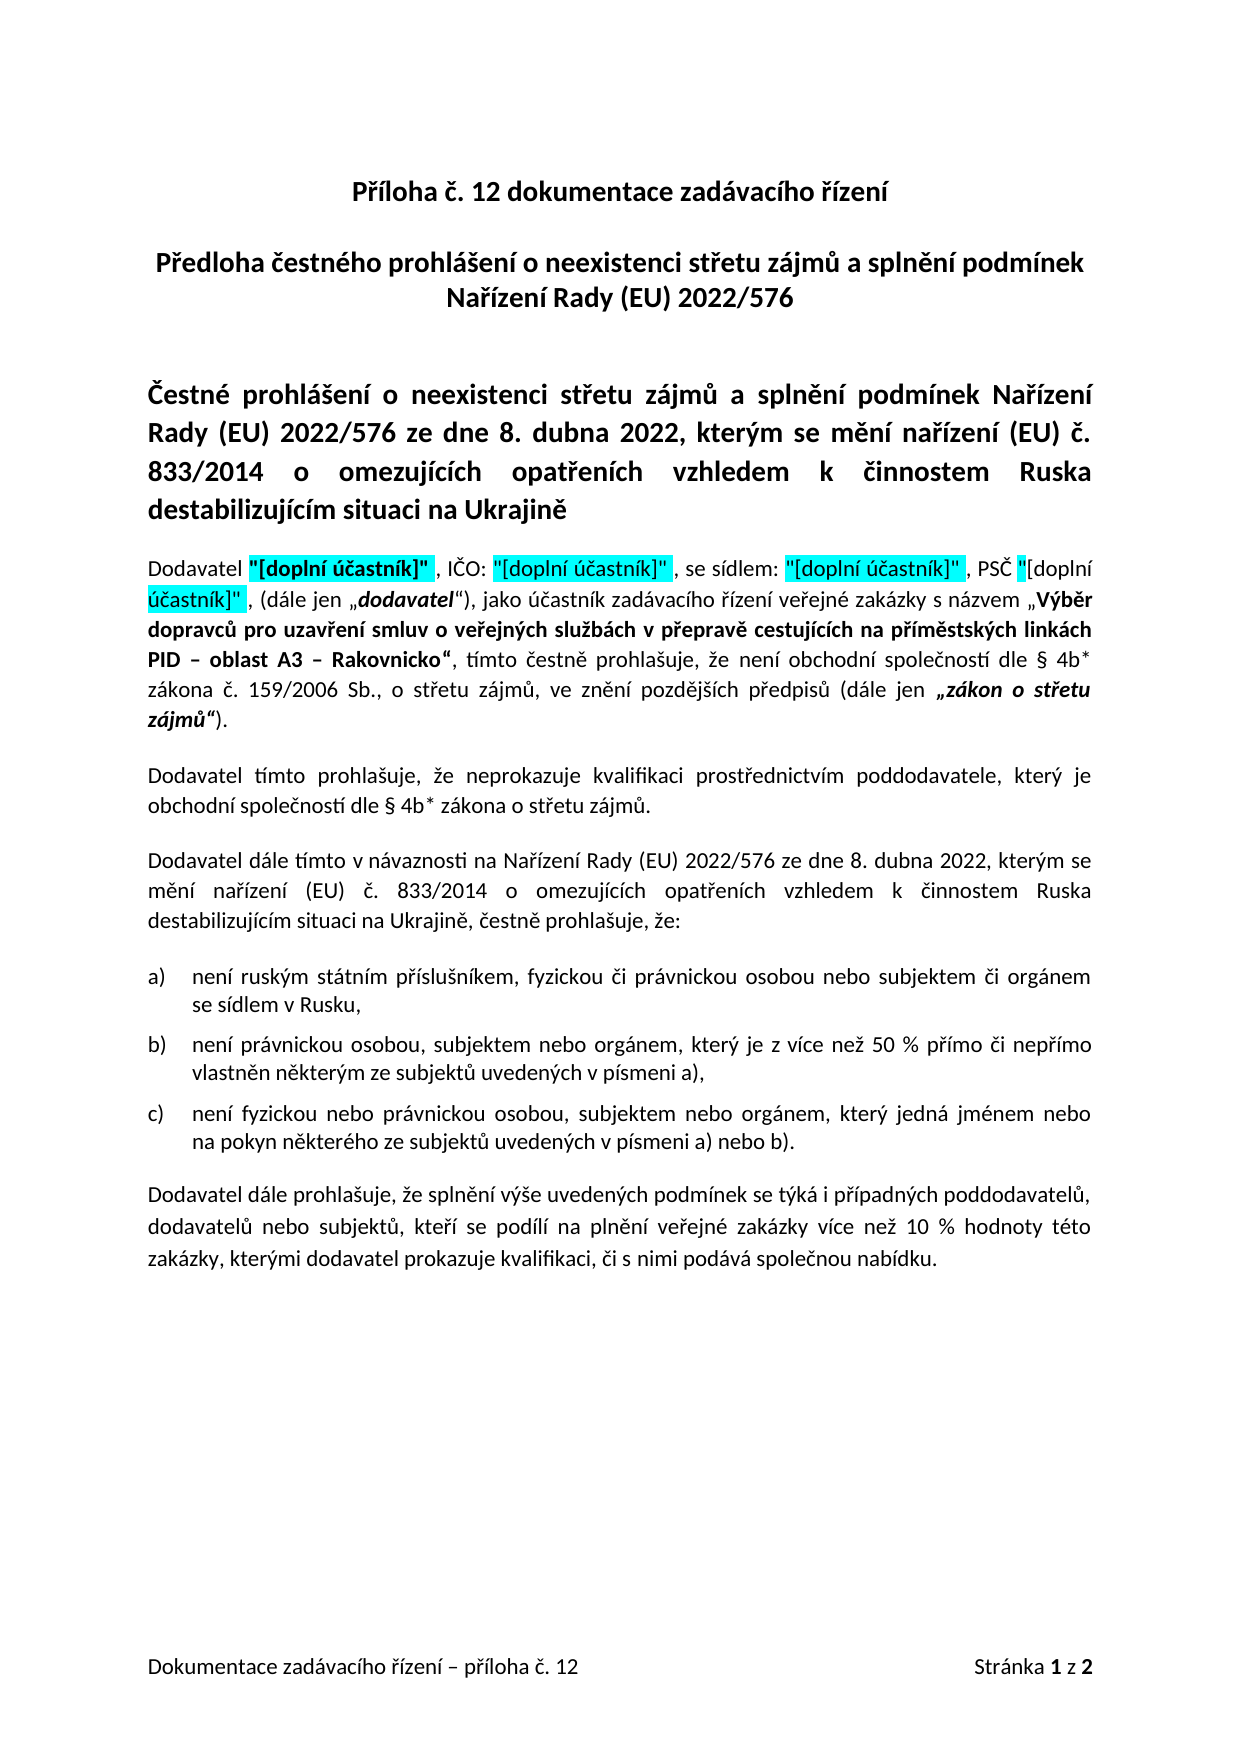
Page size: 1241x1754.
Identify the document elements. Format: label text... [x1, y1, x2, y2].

list není právnickou osobou, subjektem nebo orgánem, který je z více než 50 % přímo či nepřímo vlastněn některým ze subjektů uvedených v písmeni a), [148, 1030, 1093, 1086]
text Dodavatel tímto prohlašuje, že neprokazuje kvalifikaci prostřednictvím poddodavatele, který je obchodní společností dle § 4b* zákona o střetu zájmů. [148, 761, 1093, 819]
text Dodavatel dále prohlašuje, že splnění výše uvedených podmínek se týká i případných poddodavatelů, dodavatelů nebo subjektů, kteří se podílí na plnění veřejné zakázky více než 10 % hodnoty této zakázky, kterými dodavatel prokazuje kvalifikaci, či s nimi podává společnou nabídku. [148, 1180, 1093, 1272]
text Dodavatel dále tímto v návaznosti na Nařízení Rady (EU) 2022/576 ze dne 8. dubna 2022, kterým se mění nařízení (EU) č. 833/2014 o omezujících opatřeních vzhledem k činnostem Ruska destabilizujícím situaci na Ukrajině, čestně prohlašuje, že: [148, 846, 1093, 934]
text Dodavatel , IČO: , se sídlem: , PSČ , (dále jen „dodavatel“), jako účastník zadávacího řízení veřejné zakázky s názvem „Výběr dopravců pro uzavření smluv o veřejných službách v přepravě cestujících na příměstských linkách PID – oblast A3 – Rakovnicko“, tímto čestně prohlašuje, že není obchodní společností dle § 4b* zákona č. 159/2006 Sb., o střetu zájmů, ve znění pozdějších předpisů (dále jen „zákon o střetu zájmů“). [148, 554, 1093, 733]
text Čestné prohlášení o neexistenci střetu zájmů a splnění podmínek Nařízení Rady (EU) 2022/576 ze dne 8. dubna 2022, kterým se mění nařízení (EU) č. 833/2014 o omezujících opatřeních vzhledem k činnostem Ruska destabilizujícím situaci na Ukrajině [148, 376, 1093, 527]
list není ruským státním příslušníkem, fyzickou či právnickou osobou nebo subjektem či orgánem se sídlem v Rusku, [148, 962, 1093, 1018]
text Příloha č. 12 dokumentace zadávacího řízení [148, 173, 1093, 208]
list není fyzickou nebo právnickou osobou, subjektem nebo orgánem, který jedná jménem nebo na pokyn některého ze subjektů uvedených v písmeni a) nebo b). [148, 1099, 1093, 1155]
text Předloha čestného prohlášení o neexistenci střetu zájmů a splnění podmínek Nařízení Rady (EU) 2022/576 [148, 244, 1093, 315]
